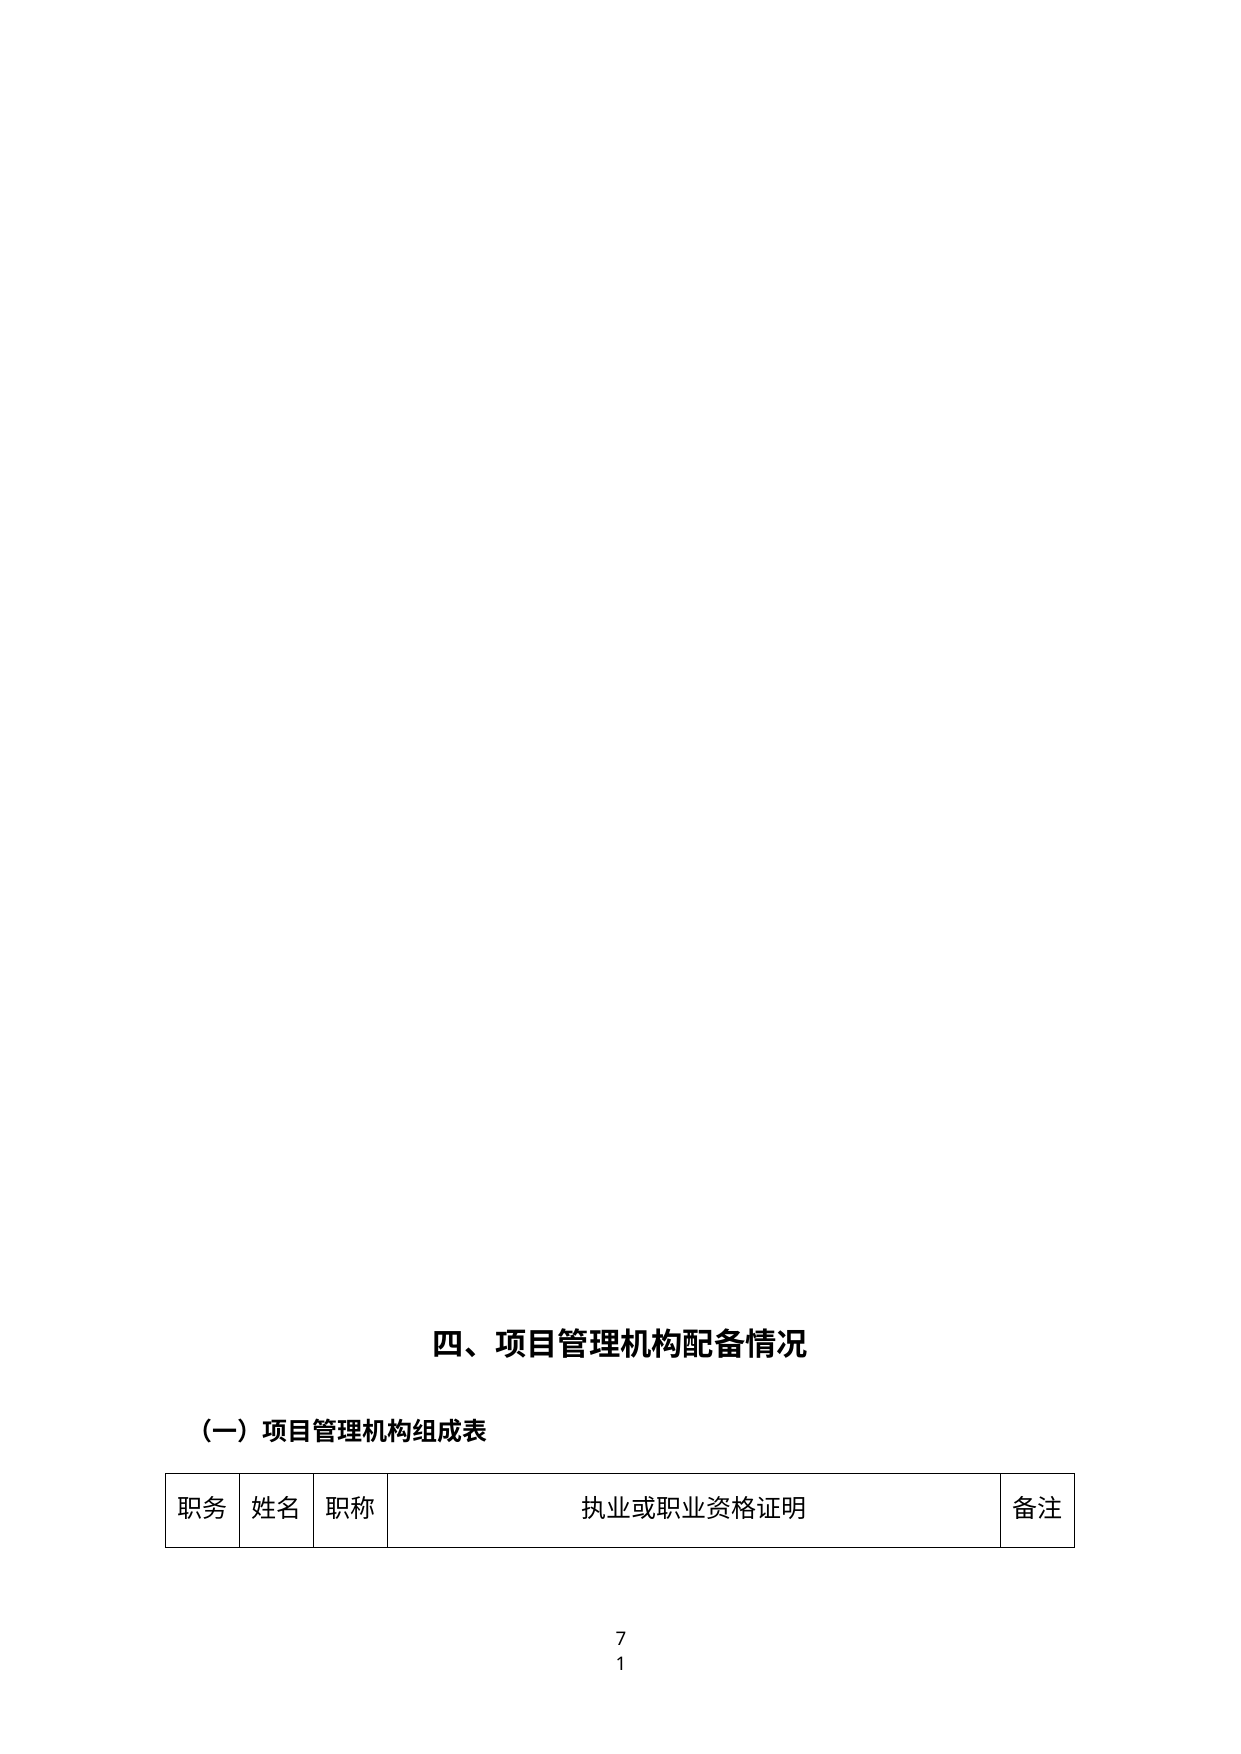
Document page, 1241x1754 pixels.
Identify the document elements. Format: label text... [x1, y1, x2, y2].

text 四、项目管理机构配备情况 [187, 1310, 1053, 1375]
table_header 执业或职业资格证明 [388, 1474, 1000, 1547]
table_header 职称 [314, 1474, 387, 1547]
table_header 姓名 [240, 1474, 313, 1547]
table_header 职务 [166, 1474, 239, 1547]
text （一）项目管理机构组成表 [187, 1397, 1053, 1462]
table_header 备注 [1001, 1474, 1074, 1547]
